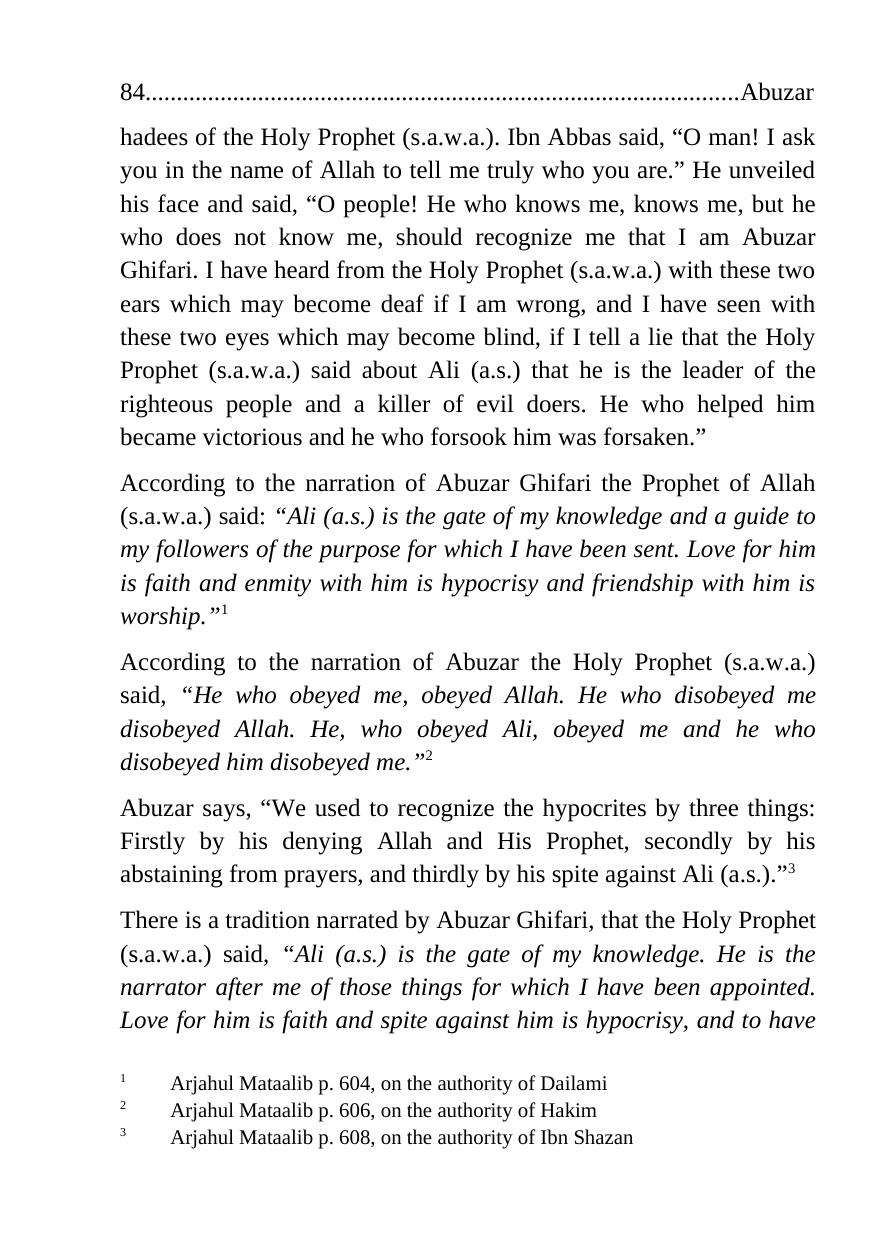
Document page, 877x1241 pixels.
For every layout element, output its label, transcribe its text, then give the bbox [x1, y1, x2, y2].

text According to the narration of Abuzar the Holy Prophet (s.a.w.a.) said, “He who obeyed me, obeyed Allah. He who disobeyed me disobeyed Allah. He, who obeyed Ali, obeyed me and he who disobeyed him disobeyed me.” [120, 644, 817, 777]
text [120, 902, 817, 1035]
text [120, 119, 817, 452]
text According to the narration of Abuzar Ghifari the Prophet of Allah (s.a.w.a.) said: “Ali (a.s.) is the gate of my knowledge and a guide to my followers of the purpose for which I have been sent. Love for him is faith and enmity with him is hypocrisy and friendship with him is worship.” [120, 464, 817, 631]
text Abuzar says, “We used to recognize the hypocrites by three things: Firstly by his denying Allah and His Prophet, secondly by his abstaining from prayers, and thirdly by his spite against Ali (a.s.).” [120, 789, 817, 889]
